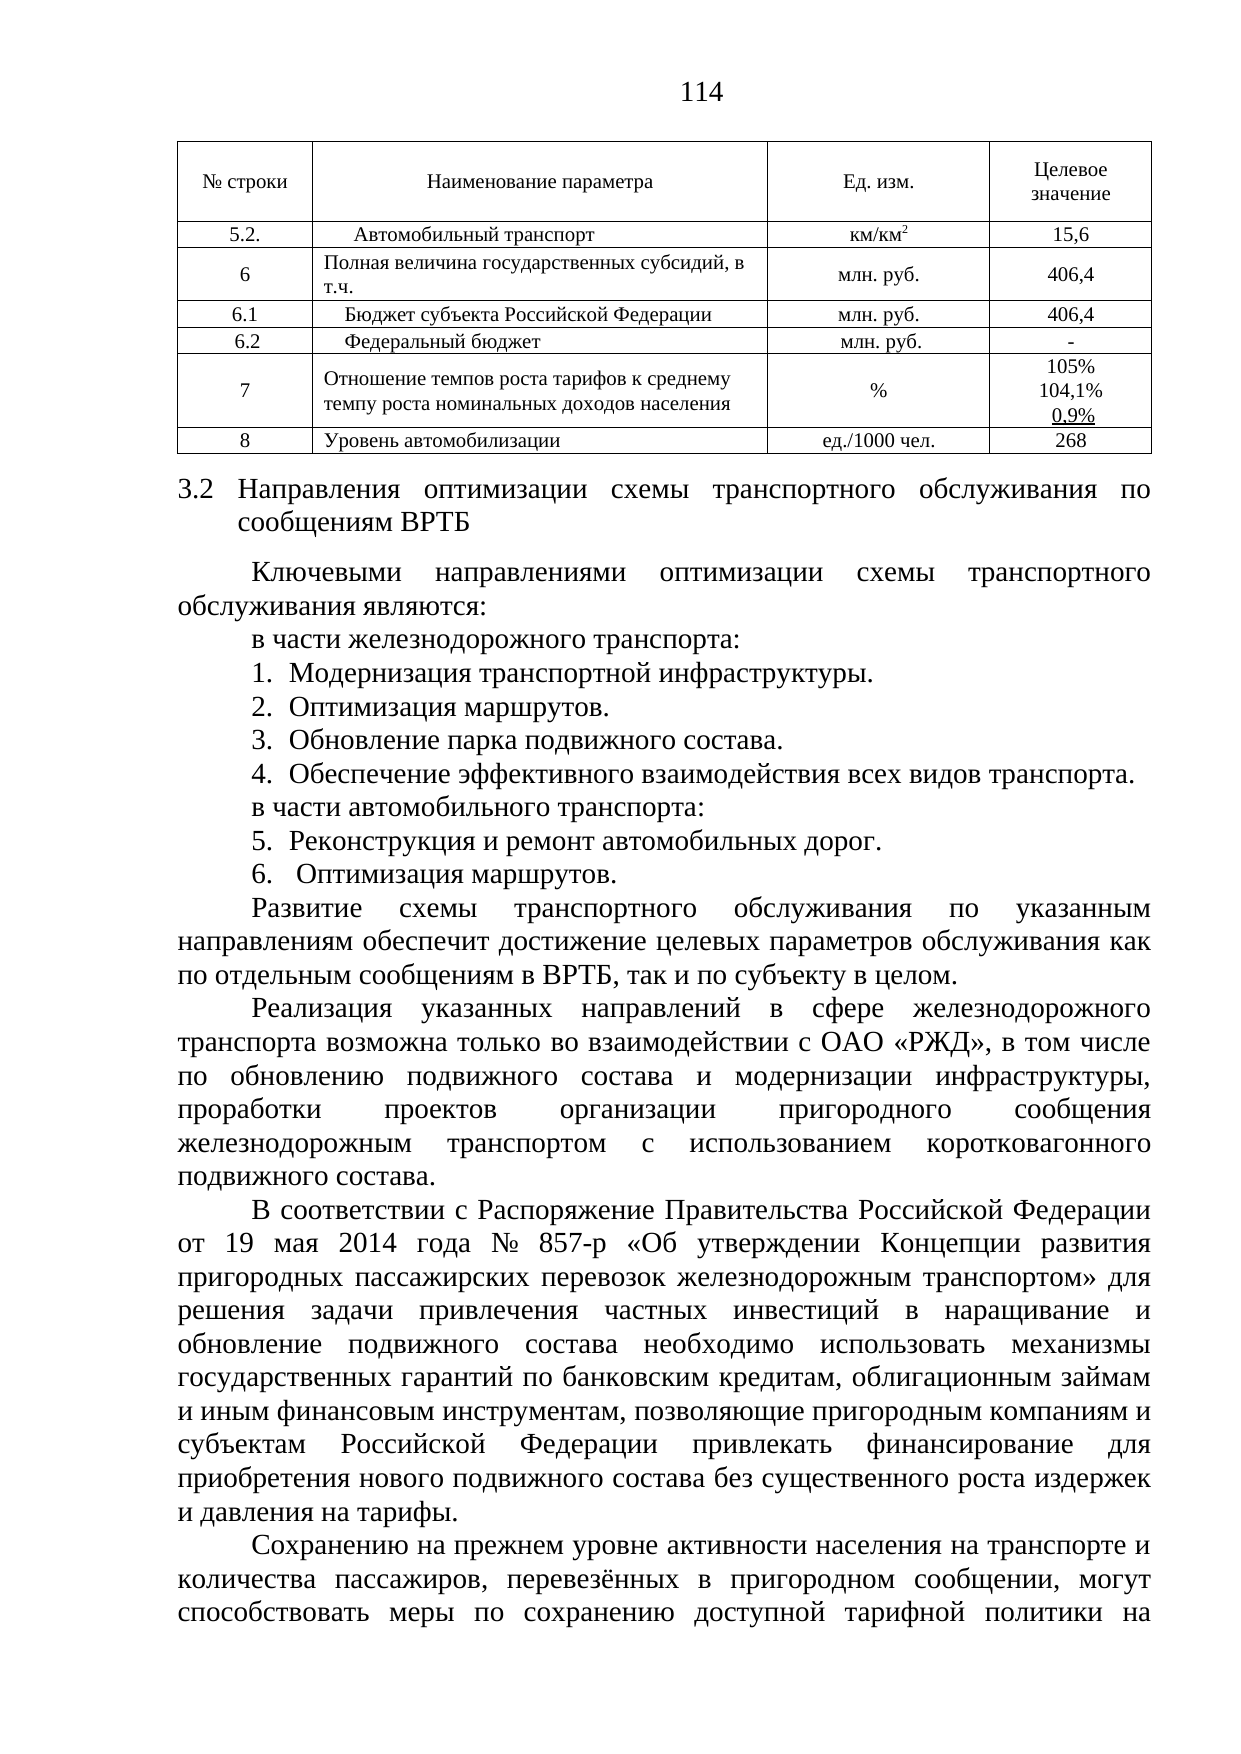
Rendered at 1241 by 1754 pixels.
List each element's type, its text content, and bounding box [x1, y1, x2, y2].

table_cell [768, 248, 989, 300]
list Оптимизация маршрутов. [251, 689, 1152, 722]
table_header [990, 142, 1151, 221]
text Развитие схемы транспортного обслуживания по указанным направлениям обеспечит достижение целевых параметров обслуживания как по отдельным сообщениям в ВРТБ, так и по субъекту в целом. [177, 890, 1152, 991]
list Оптимизация маршрутов. [251, 856, 1152, 890]
text В соответствии с Распоряжение Правительства Российской Федерации от 19 мая 2014 года № 857-р «Об утверждении Концепции развития пригородных пассажирских перевозок железнодорожным транспортом» для решения задачи привлечения частных инвестиций в наращивание и обновление подвижного состава необходимо использовать механизмы государственных гарантий по банковским кредитам, облигационным займам и иным финансовым инструментам, позволяющие пригородным компаниям и субъектам Российской Федерации привлекать финансирование для приобретения нового подвижного состава без существенного роста издержек и давления на тарифы. [177, 1192, 1152, 1527]
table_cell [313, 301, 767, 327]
list Реконструкция и ремонт автомобильных дорог. [251, 823, 1152, 856]
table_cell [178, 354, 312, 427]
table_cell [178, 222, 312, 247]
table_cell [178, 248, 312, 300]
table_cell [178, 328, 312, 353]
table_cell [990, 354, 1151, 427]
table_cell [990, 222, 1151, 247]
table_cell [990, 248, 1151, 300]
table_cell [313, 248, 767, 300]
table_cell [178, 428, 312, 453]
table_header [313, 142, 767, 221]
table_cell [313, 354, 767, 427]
subtitle Направления оптимизации схемы транспортного обслуживания по сообщениям ВРТБ [177, 471, 1152, 538]
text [177, 1527, 1152, 1628]
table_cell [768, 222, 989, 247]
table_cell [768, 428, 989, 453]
list Обновление парка подвижного состава. [251, 722, 1152, 756]
list Модернизация транспортной инфраструктуры. [251, 655, 1152, 689]
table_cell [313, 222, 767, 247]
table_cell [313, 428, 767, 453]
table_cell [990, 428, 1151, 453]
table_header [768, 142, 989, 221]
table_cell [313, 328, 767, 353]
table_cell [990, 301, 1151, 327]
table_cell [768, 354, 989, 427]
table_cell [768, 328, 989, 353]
text в части железнодорожного транспорта: [177, 622, 1152, 655]
text Реализация указанных направлений в сфере железнодорожного транспорта возможна только во взаимодействии с ОАО «РЖД», в том числе по обновлению подвижного состава и модернизации инфраструктуры, проработки проектов организации пригородного сообщения железнодорожным транспортом с использованием коротковагонного подвижного состава. [177, 991, 1152, 1192]
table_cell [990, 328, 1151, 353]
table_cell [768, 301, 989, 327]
text Ключевыми направлениями оптимизации схемы транспортного обслуживания являются: [177, 554, 1152, 622]
text в части автомобильного транспорта: [177, 789, 1152, 823]
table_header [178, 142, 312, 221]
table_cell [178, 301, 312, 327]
list Обеспечение эффективного взаимодействия всех видов транспорта. [251, 756, 1152, 789]
